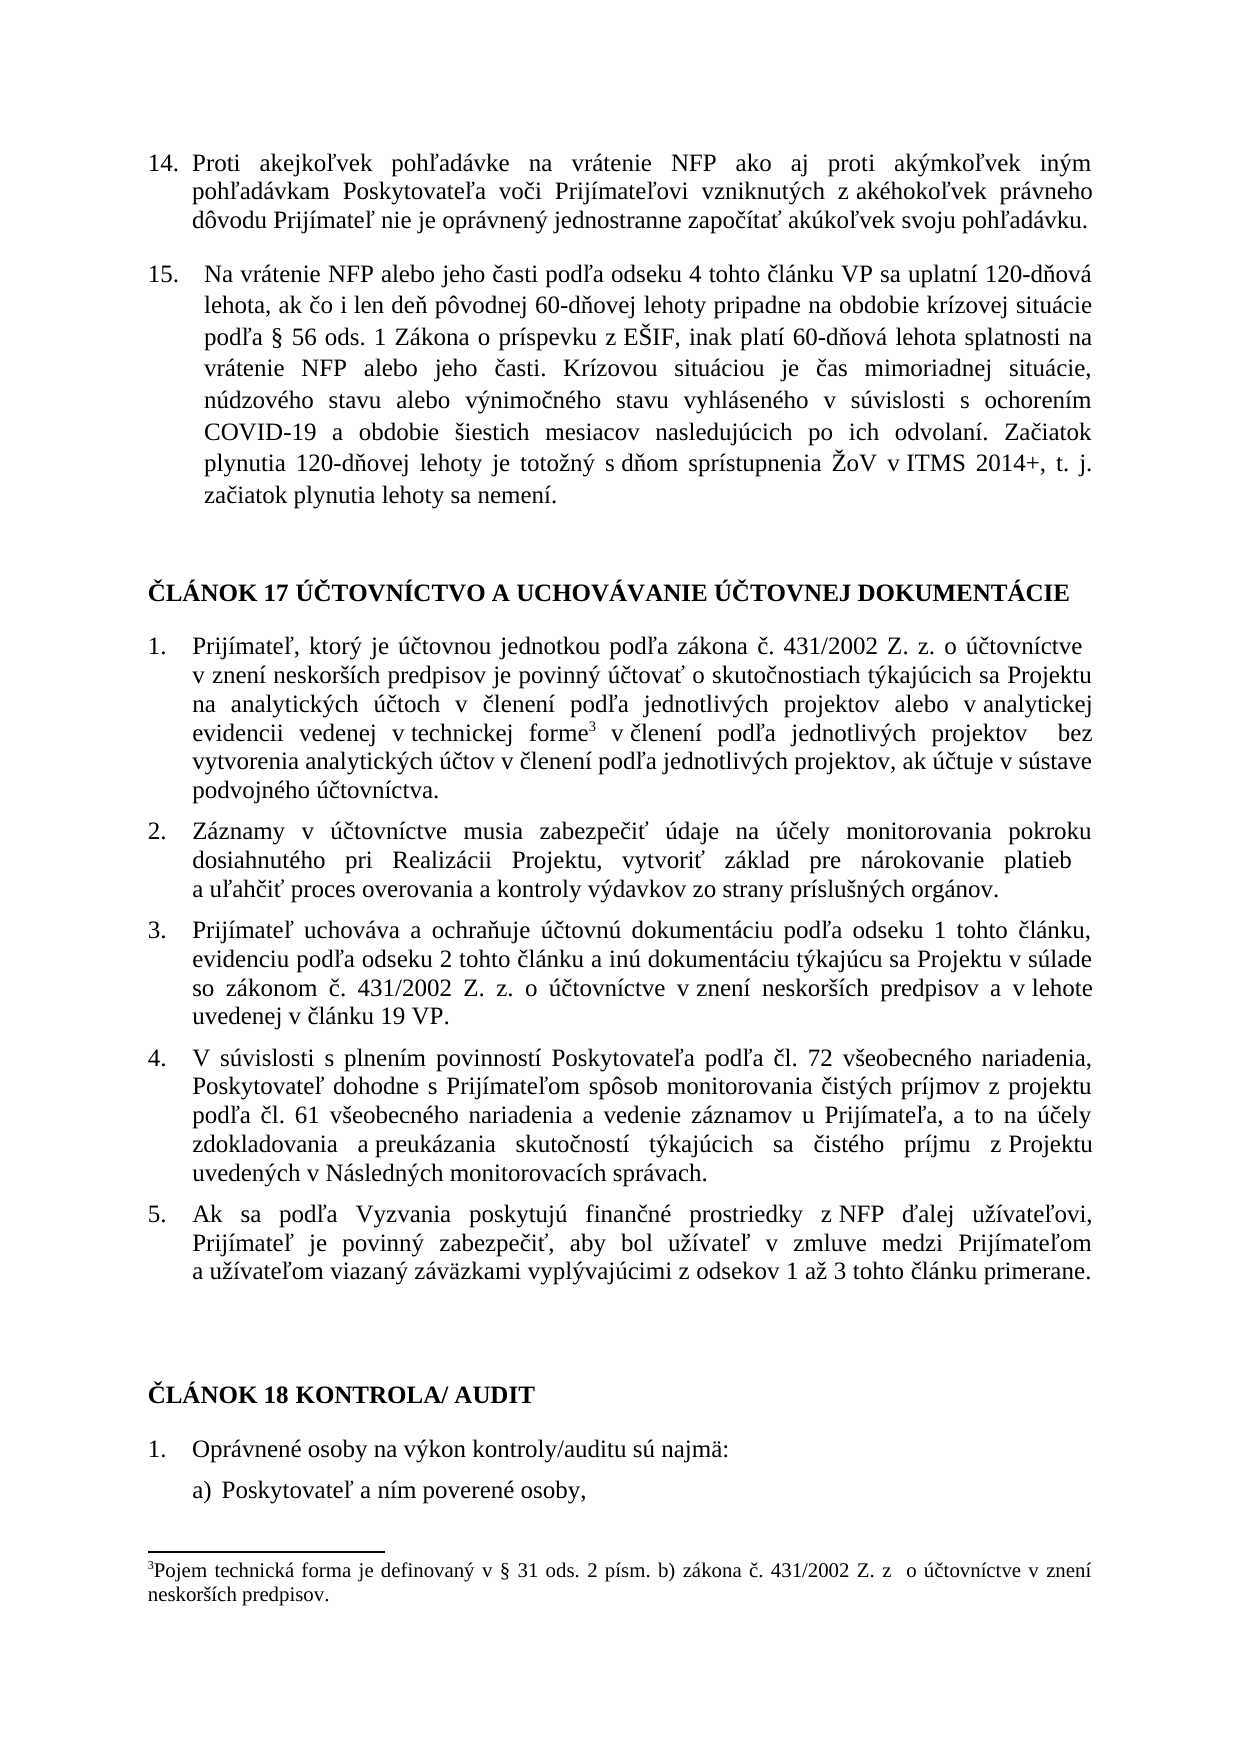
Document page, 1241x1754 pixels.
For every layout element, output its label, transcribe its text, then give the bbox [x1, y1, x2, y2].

list Oprávnené osoby na výkon kontroly/auditu sú najmä: [148, 1434, 1093, 1463]
list Proti akejkoľvek pohľadávke na vrátenie NFP ako aj proti akýmkoľvek iným pohľadávkam Poskytovateľa voči Prijímateľovi vzniknutých z akéhokoľvek právneho dôvodu Prijímateľ nie je oprávnený jednostranne započítať akúkoľvek svoju pohľadávku. [148, 148, 1093, 234]
list Poskytovateľ a ním poverené osoby, [192, 1475, 1093, 1504]
list Prijímateľ, ktorý je účtovnou jednotkou podľa zákona č. 431/2002 Z. z. o účtovníctve v znení neskorších predpisov je povinný účtovať o skutočnostiach týkajúcich sa Projektu na analytických účtoch v členení podľa jednotlivých projektov alebo v analytickej evidencii vedenej v technickej forme v členení podľa jednotlivých projektov bez vytvorenia analytických účtov v členení podľa jednotlivých projektov, ak účtuje v sústave podvojného účtovníctva. [148, 631, 1093, 804]
list V súvislosti s plnením povinností Poskytovateľa podľa čl. 72 všeobecného nariadenia, Poskytovateľ dohodne s Prijímateľom spôsob monitorovania čistých príjmov z projektu podľa čl. 61 všeobecného nariadenia a vedenie záznamov u Prijímateľa, a to na účely zdokladovania a preukázania skutočností týkajúcich sa čistého príjmu z Projektu uvedených v Následných monitorovacích správach. [148, 1043, 1093, 1186]
list Na vrátenie NFP alebo jeho časti podľa odseku 4 tohto článku VP sa uplatní 120-dňová lehota, ak čo i len deň pôvodnej 60-dňovej lehoty pripadne na obdobie krízovej situácie podľa § 56 ods. 1 Zákona o príspevku z EŠIF, inak platí 60-dňová lehota splatnosti na vrátenie NFP alebo jeho časti. Krízovou situáciou je čas mimoriadnej situácie, núdzového stavu alebo výnimočného stavu vyhláseného v súvislosti s ochorením COVID-19 a obdobie šiestich mesiacov nasledujúcich po ich odvolaní. Začiatok plynutia 120-dňovej lehoty je totožný s dňom sprístupnenia ŽoV v ITMS 2014+, t. j. začiatok plynutia lehoty sa nemení. [148, 259, 1093, 508]
list Záznamy v účtovníctve musia zabezpečiť údaje na účely monitorovania pokroku dosiahnutého pri Realizácii Projektu, vytvoriť základ pre nárokovanie platieb a uľahčiť proces overovania a kontroly výdavkov zo strany príslušných orgánov. [148, 816, 1093, 903]
text ČLÁNOK 18 KONTROLA/ AUDIT [148, 1380, 1093, 1409]
list Prijímateľ uchováva a ochraňuje účtovnú dokumentáciu podľa odseku 1 tohto článku, evidenciu podľa odseku 2 tohto článku a inú dokumentáciu týkajúcu sa Projektu v súlade so zákonom č. 431/2002 Z. z. o účtovníctve v znení neskorších predpisov a v lehote uvedenej v článku 19 VP. [148, 915, 1093, 1030]
list Ak sa podľa Vyzvania poskytujú finančné prostriedky z NFP ďalej užívateľovi, Prijímateľ je povinný zabezpečiť, aby bol užívateľ v zmluve medzi Prijímateľom a užívateľom viazaný záväzkami vyplývajúcimi z odsekov 1 až 3 tohto článku primerane. [148, 1199, 1093, 1314]
text ČLÁNOK 17 ÚČTOVNÍCTVO A UCHOVÁVANIE ÚČTOVNEJ DOKUMENTÁCIE [148, 578, 1093, 606]
